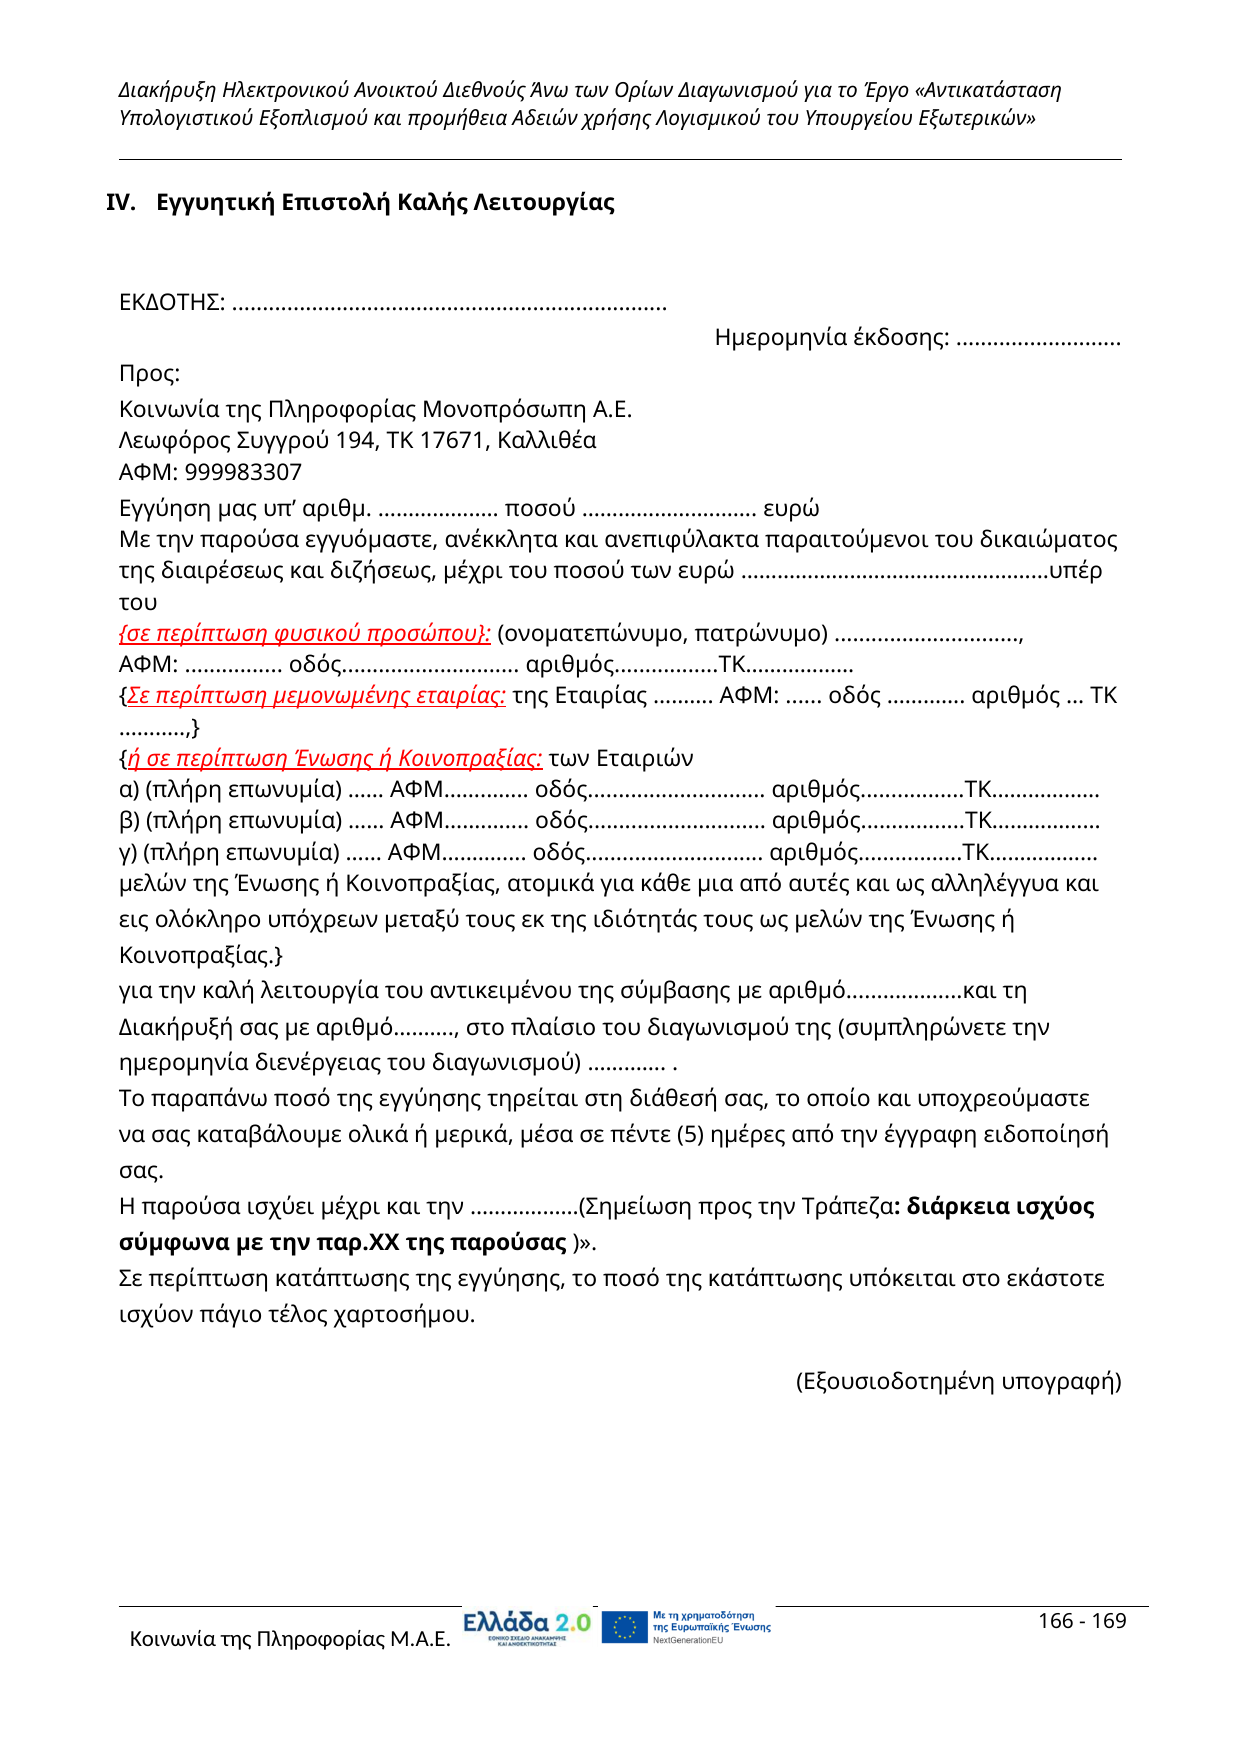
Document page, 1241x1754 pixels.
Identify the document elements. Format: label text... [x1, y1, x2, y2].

text {Σε περίπτωση μεμονωμένης εταιρίας: της Εταιρίας ………. ΑΦΜ: ...... οδός …………. αριθμός … ΤΚ ………..,} [118, 679, 1122, 742]
text Λεωφόρος Συγγρού 194, ΤΚ 17671, Καλλιθέα [118, 424, 1122, 456]
text Η παρούσα ισχύει μέχρι και την ………………(Σημείωση προς την Τράπεζα: διάρκεια ισχύος σύμφωνα με την παρ.ΧΧ της παρούσας )». [118, 1190, 1122, 1257]
text α) (πλήρη επωνυμία) …… ΑΦΜ…….….... οδός............................. αριθμός.................ΤΚ……………… [118, 773, 1122, 804]
text Με την παρούσα εγγυόμαστε, ανέκκλητα και ανεπιφύλακτα παραιτούμενοι του δικαιώματος της διαιρέσεως και διζήσεως, μέχρι του ποσού των ευρώ ……………………………………………υπέρ του [118, 523, 1122, 617]
text ΑΦΜ: 999983307 [118, 456, 1122, 487]
text Ημερομηνία έκδοσης: ........................... [118, 321, 1122, 353]
text Το παραπάνω ποσό της εγγύησης τηρείται στη διάθεσή σας, το οποίο και υποχρεούμαστε να σας καταβάλουμε ολικά ή μερικά, μέσα σε πέντε (5) ημέρες από την έγγραφη ειδοποίησή σας. [118, 1082, 1122, 1185]
text γ) (πλήρη επωνυμία) …… ΑΦΜ…….….... οδός............................. αριθμός.................ΤΚ……………… [118, 835, 1122, 867]
text (Εξουσιοδοτημένη υπογραφή) [118, 1365, 1122, 1396]
text {σε περίπτωση φυσικού προσώπου}: (ονοματεπώνυμο, πατρώνυμο) .............................., ΑΦΜ: ................ οδός............................. αριθμός.................ΤΚ……………… [118, 617, 1122, 679]
text Προς: [118, 357, 1122, 388]
picture [462, 1606, 776, 1647]
subtitle Εγγυητική Επιστολή Καλής Λειτουργίας [136, 185, 1122, 217]
text μελών της Ένωσης ή Κοινοπραξίας, ατομικά για κάθε μια από αυτές και ως αλληλέγγυα και εις ολόκληρο υπόχρεων μεταξύ τους εκ της ιδιότητάς τους ως μελών της Ένωσης ή Κοινοπραξίας.} [118, 867, 1122, 970]
text Εγγύηση μας υπ’ αριθμ. ……………….. ποσού ………………….……. ευρώ [118, 492, 1122, 523]
text {ή σε περίπτωση Ένωσης ή Κοινοπραξίας: των Εταιριών [118, 742, 1122, 773]
text β) (πλήρη επωνυμία) …… ΑΦΜ…….….... οδός............................. αριθμός.................ΤΚ……………… [118, 804, 1122, 835]
text Κοινωνία της Πληροφορίας Μονοπρόσωπη Α.Ε. [118, 393, 1122, 424]
text ΕΚΔΟΤΗΣ: ....................................................................... [118, 285, 1122, 317]
text για την καλή λειτουργία του αντικειμένου της σύμβασης με αριθμό...................και τη Διακήρυξή σας με αριθμό………., στο πλαίσιο του διαγωνισμού της (συμπληρώνετε την ημερομηνία διενέργειας του διαγωνισμού) …………. . [118, 974, 1122, 1078]
text Σε περίπτωση κατάπτωσης της εγγύησης, το ποσό της κατάπτωσης υπόκειται στο εκάστοτε ισχύον πάγιο τέλος χαρτοσήμου. [118, 1262, 1122, 1329]
